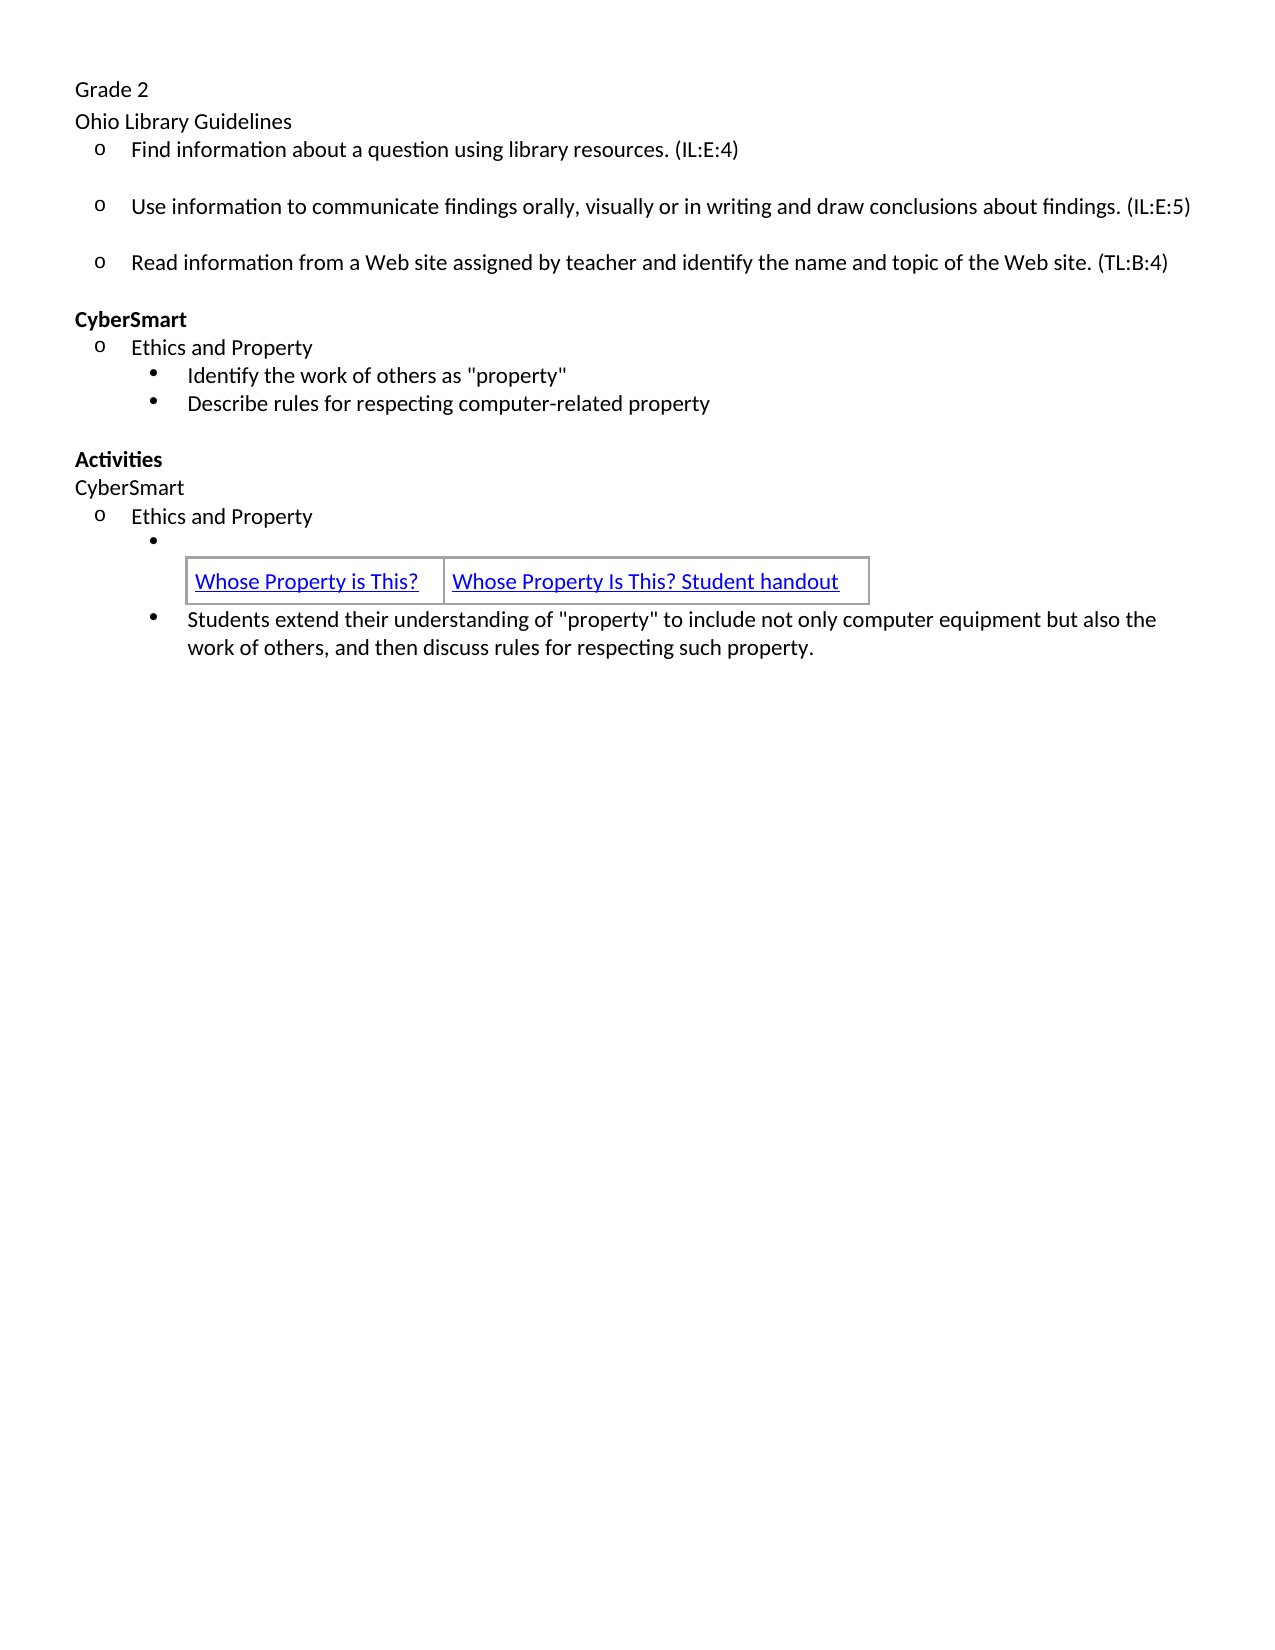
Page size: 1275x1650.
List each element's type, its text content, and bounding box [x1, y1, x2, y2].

table_header Whose Property Is This? Student handout [445, 559, 868, 603]
text CyberSmart [75, 473, 1200, 502]
text Activities [75, 446, 1200, 473]
list Read information from a Web site assigned by teacher and identify the name and topic of the Web site. (TL:B:4) [94, 248, 1200, 277]
list Ethics and Property [94, 333, 1200, 361]
list Ethics and Property [94, 502, 1200, 530]
text CyberSmart [75, 305, 1200, 333]
text Ohio Library Guidelines [75, 107, 1200, 135]
text Grade 2 [75, 75, 1200, 103]
list Identify the work of others as "property" [150, 361, 1200, 389]
list Students extend their understanding of "property" to include not only computer equipment but also the work of others, and then discuss rules for respecting such property. [150, 605, 1200, 661]
list Use information to communicate findings orally, visually or in writing and draw conclusions about findings. (IL:E:5) [94, 192, 1200, 220]
list Describe rules for respecting computer-related property [150, 389, 1200, 417]
table_header Whose Property is This? [188, 559, 443, 603]
list Find information about a question using library resources. (IL:E:4) [94, 135, 1200, 164]
